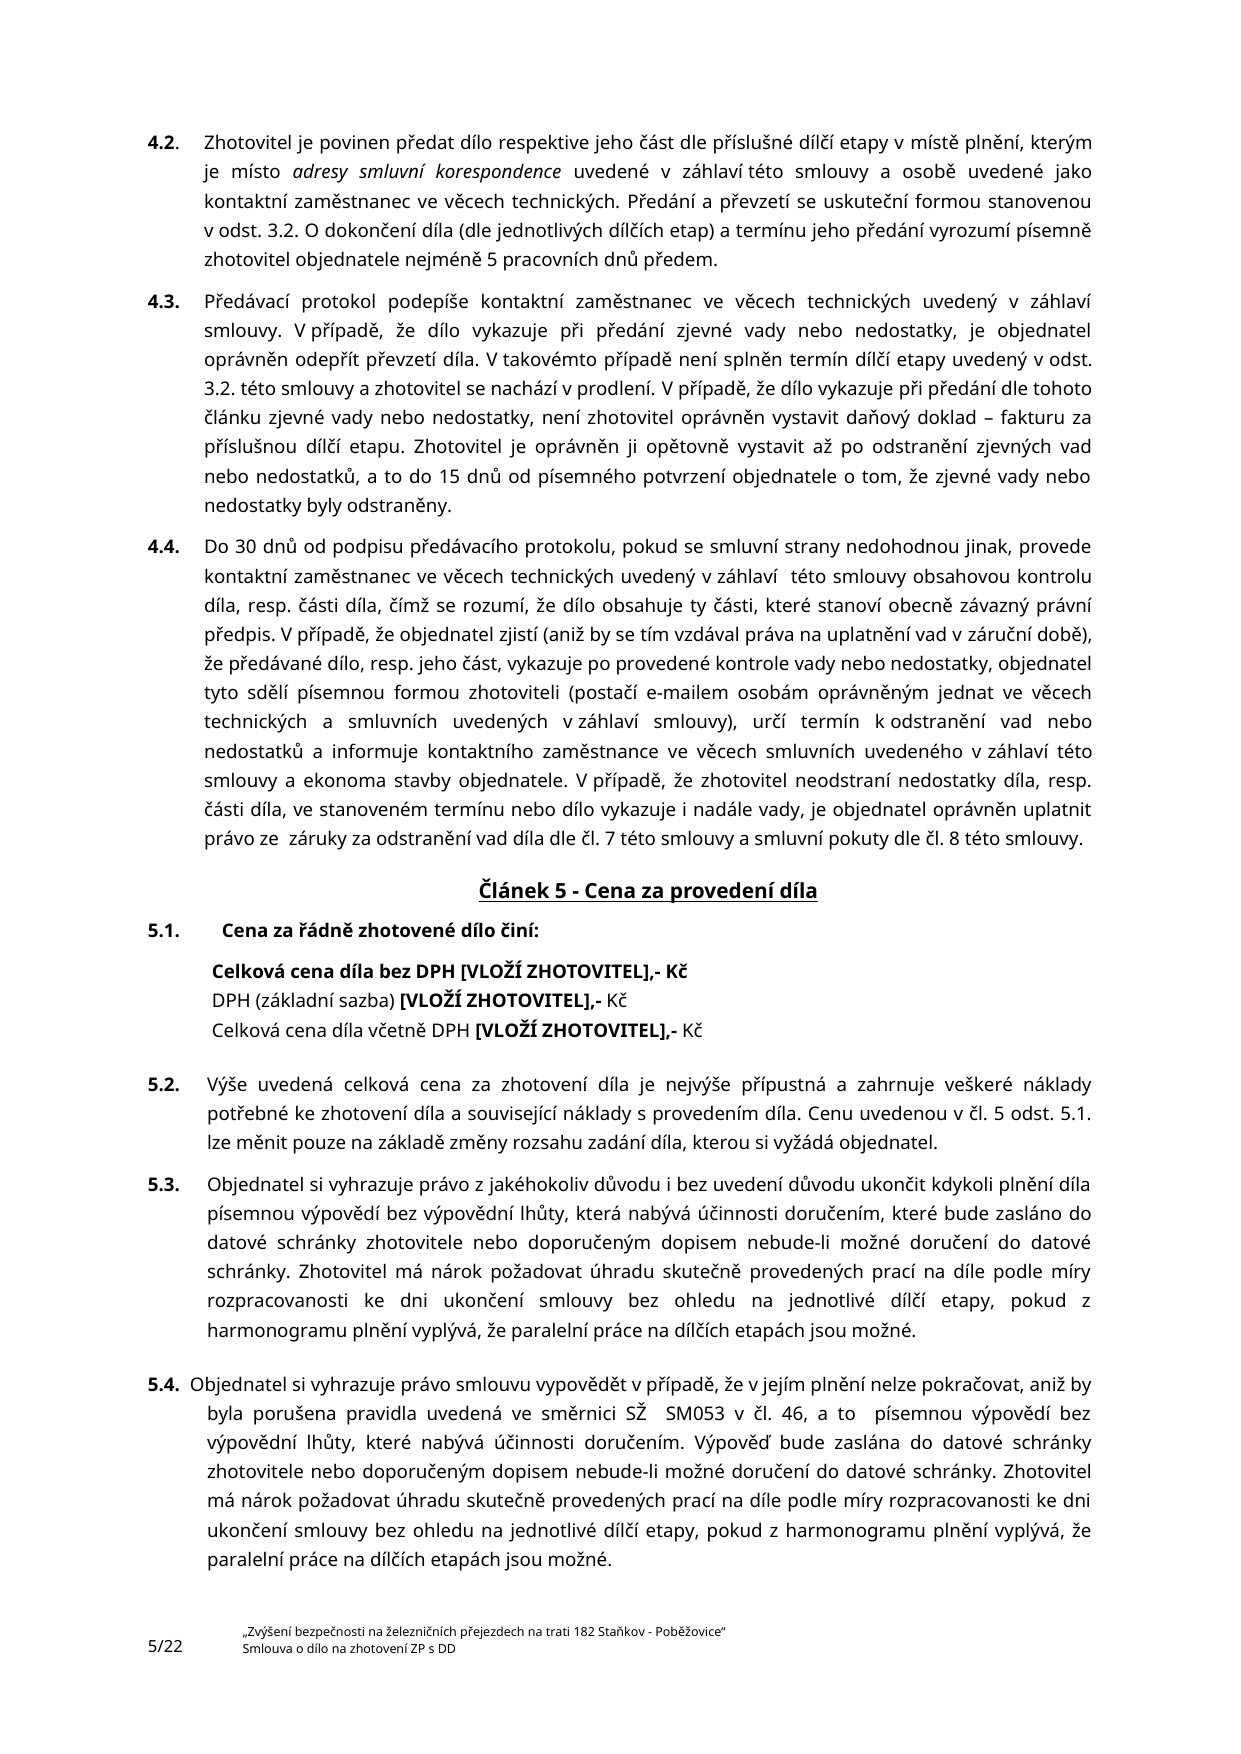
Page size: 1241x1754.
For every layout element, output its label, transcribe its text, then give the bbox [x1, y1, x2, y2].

subtitle Článek 5 - Cena za provedení díla [204, 876, 1092, 905]
text 5.2. Výše uvedená celková cena za zhotovení díla je nejvýše přípustná a zahrnuje veškeré náklady potřebné ke zhotovení díla a související náklady s provedením díla. Cenu uvedenou v čl. 5 odst. 5.1. lze měnit pouze na základě změny rozsahu zadání díla, kterou si vyžádá objednatel. [148, 1068, 1092, 1155]
text Celková cena díla bez DPH [VLOŽÍ ZHOTOVITEL],- Kč [207, 955, 1092, 984]
text 4.4. Do 30 dnů od podpisu předávacího protokolu, pokud se smluvní strany nedohodnou jinak, provede kontaktní zaměstnanec ve věcech technických uvedený v záhlaví této smlouvy obsahovou kontrolu díla, resp. části díla, čímž se rozumí, že dílo obsahuje ty části, které stanoví obecně závazný právní předpis. V případě, že objednatel zjistí (aniž by se tím vzdával práva na uplatnění vad v záruční době), že předávané dílo, resp. jeho část, vykazuje po provedené kontrole vady nebo nedostatky, objednatel tyto sdělí písemnou formou zhotoviteli (postačí e-mailem osobám oprávněným jednat ve věcech technických a smluvních uvedených v záhlaví smlouvy), určí termín k odstranění vad nebo nedostatků a informuje kontaktního zaměstnance ve věcech smluvních uvedeného v záhlaví této smlouvy a ekonoma stavby objednatele. V případě, že zhotovitel neodstraní nedostatky díla, resp. části díla, ve stanoveném termínu nebo dílo vykazuje i nadále vady, je objednatel oprávněn uplatnit právo ze záruky za odstranění vad díla dle čl. 7 této smlouvy a smluvní pokuty dle čl. 8 této smlouvy. [148, 531, 1092, 851]
text DPH (základní sazba) [VLOŽÍ ZHOTOVITEL],- Kč [148, 984, 1092, 1014]
text 4.3. Předávací protokol podepíše kontaktní zaměstnanec ve věcech technických uvedený v záhlaví smlouvy. V případě, že dílo vykazuje při předání zjevné vady nebo nedostatky, je objednatel oprávněn odepřít převzetí díla. V takovémto případě není splněn termín dílčí etapy uvedený v odst. 3.2. této smlouvy a zhotovitel se nachází v prodlení. V případě, že dílo vykazuje při předání dle tohoto článku zjevné vady nebo nedostatky, není zhotovitel oprávněn vystavit daňový doklad – fakturu za příslušnou dílčí etapu. Zhotovitel je oprávněn ji opětovně vystavit až po odstranění zjevných vad nebo nedostatků, a to do 15 dnů od písemného potvrzení objednatele o tom, že zjevné vady nebo nedostatky byly odstraněny. [148, 285, 1092, 518]
text 5.4. Objednatel si vyhrazuje právo smlouvu vypovědět v případě, že v jejím plnění nelze pokračovat, aniž by byla porušena pravidla uvedená ve směrnici SŽ SM053 v čl. 46, a to písemnou výpovědí bez výpovědní lhůty, které nabývá účinnosti doručením. Výpověď bude zaslána do datové schránky zhotovitele nebo doporučeným dopisem nebude-li možné doručení do datové schránky. Zhotovitel má nárok požadovat úhradu skutečně provedených prací na díle podle míry rozpracovanosti ke dni ukončení smlouvy bez ohledu na jednotlivé dílčí etapy, pokud z harmonogramu plnění vyplývá, že paralelní práce na dílčích etapách jsou možné. [148, 1368, 1092, 1572]
subtitle 5.1. Cena za řádně zhotovené dílo činí: [148, 917, 1092, 943]
text 4.2. Zhotovitel je povinen předat dílo respektive jeho část dle příslušné dílčí etapy v místě plnění, kterým je místo adresy smluvní korespondence uvedené v záhlaví této smlouvy a osobě uvedené jako kontaktní zaměstnanec ve věcech technických. Předání a převzetí se uskuteční formou stanovenou v odst. 3.2. O dokončení díla (dle jednotlivých dílčích etap) a termínu jeho předání vyrozumí písemně zhotovitel objednatele nejméně 5 pracovních dnů předem. [148, 126, 1092, 272]
text 5.3. Objednatel si vyhrazuje právo z jakéhokoliv důvodu i bez uvedení důvodu ukončit kdykoli plnění díla písemnou výpovědí bez výpovědní lhůty, která nabývá účinnosti doručením, které bude zasláno do datové schránky zhotovitele nebo doporučeným dopisem nebude-li možné doručení do datové schránky. Zhotovitel má nárok požadovat úhradu skutečně provedených prací na díle podle míry rozpracovanosti ke dni ukončení smlouvy bez ohledu na jednotlivé dílčí etapy, pokud z harmonogramu plnění vyplývá, že paralelní práce na dílčích etapách jsou možné. [148, 1168, 1092, 1343]
text Celková cena díla včetně DPH [VLOŽÍ ZHOTOVITEL],- Kč [148, 1014, 1092, 1043]
